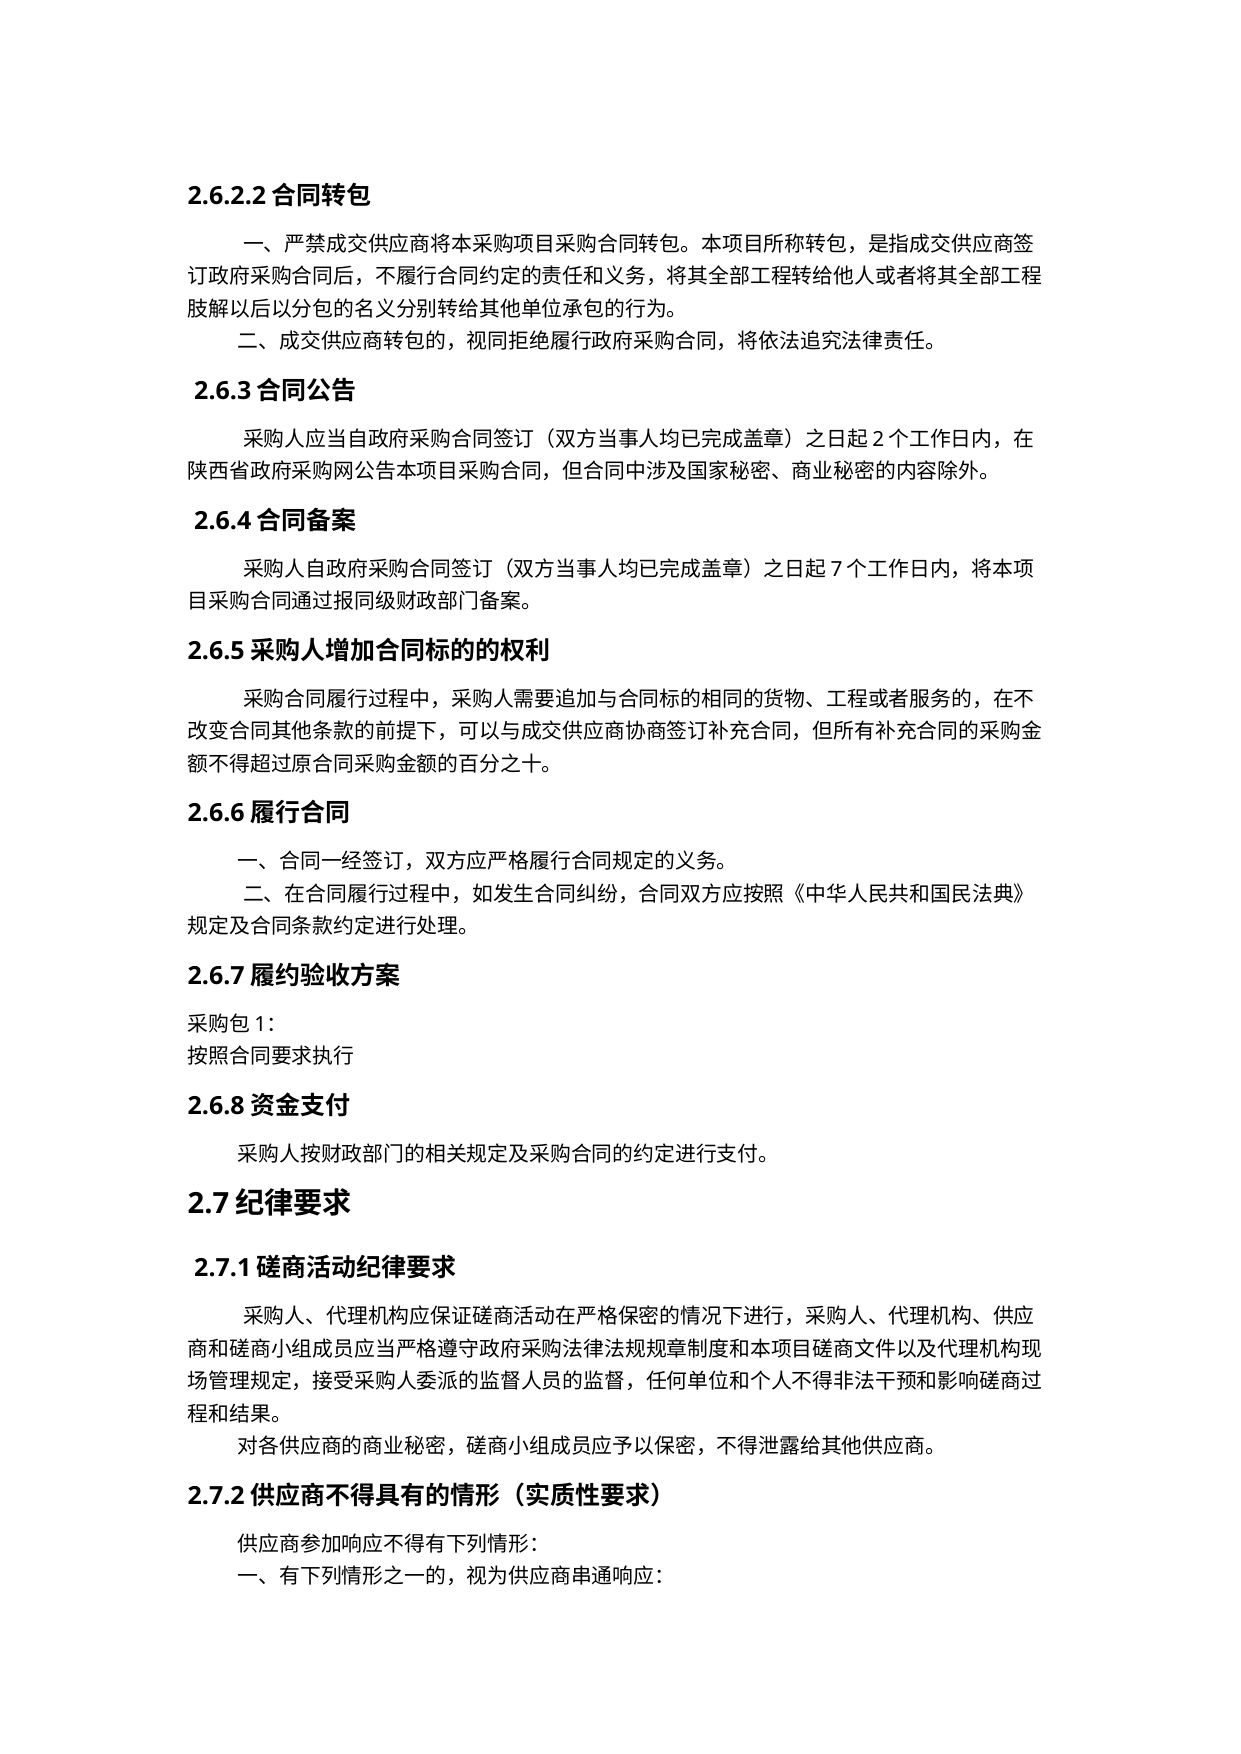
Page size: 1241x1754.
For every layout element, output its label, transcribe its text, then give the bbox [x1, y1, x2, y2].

text 2.6.5采购人增加合同标的的权利 [187, 617, 1053, 682]
text 一、合同一经签订，双方应严格履行合同规定的义务。 [187, 844, 1053, 877]
text 二、在合同履行过程中，如发生合同纠纷，合同双方应按照《中华人民共和国民法典》规定及合同条款约定进行处理。 [187, 877, 1053, 942]
text 一、严禁成交供应商将本采购项目采购合同转包。本项目所称转包，是指成交供应商签订政府采购合同后，不履行合同约定的责任和义务，将其全部工程转给他人或者将其全部工程肢解以后以分包的名义分别转给其他单位承包的行为。 [187, 227, 1053, 324]
text 2.7纪律要求 [187, 1169, 1053, 1234]
text 2.6.8资金支付 [187, 1072, 1053, 1137]
text 采购人应当自政府采购合同签订（双方当事人均已完成盖章）之日起2个工作日内，在陕西省政府采购网公告本项目采购合同，但合同中涉及国家秘密、商业秘密的内容除外。 [187, 422, 1053, 487]
text 采购包1： [187, 1007, 1053, 1039]
text 供应商参加响应不得有下列情形： [187, 1527, 1053, 1559]
text 2.6.4合同备案 [187, 487, 1053, 552]
text 2.6.7履约验收方案 [187, 942, 1053, 1007]
text 按照合同要求执行 [187, 1039, 1053, 1072]
text 采购人按财政部门的相关规定及采购合同的约定进行支付。 [187, 1137, 1053, 1169]
text 2.6.2.2合同转包 [187, 162, 1053, 227]
text 2.6.3合同公告 [187, 357, 1053, 422]
text 采购人自政府采购合同签订（双方当事人均已完成盖章）之日起7个工作日内，将本项目采购合同通过报同级财政部门备案。 [187, 552, 1053, 617]
text 采购人、代理机构应保证磋商活动在严格保密的情况下进行，采购人、代理机构、供应商和磋商小组成员应当严格遵守政府采购法律法规规章制度和本项目磋商文件以及代理机构现场管理规定，接受采购人委派的监督人员的监督，任何单位和个人不得非法干预和影响磋商过程和结果。 [187, 1299, 1053, 1429]
text 2.7.1磋商活动纪律要求 [187, 1234, 1053, 1299]
text 2.7.2供应商不得具有的情形（实质性要求） [187, 1462, 1053, 1527]
text 一、有下列情形之一的，视为供应商串通响应： [187, 1559, 1053, 1592]
text 采购合同履行过程中，采购人需要追加与合同标的相同的货物、工程或者服务的，在不改变合同其他条款的前提下，可以与成交供应商协商签订补充合同，但所有补充合同的采购金额不得超过原合同采购金额的百分之十。 [187, 682, 1053, 779]
text 对各供应商的商业秘密，磋商小组成员应予以保密，不得泄露给其他供应商。 [187, 1429, 1053, 1462]
text 二、成交供应商转包的，视同拒绝履行政府采购合同，将依法追究法律责任。 [187, 324, 1053, 357]
text 2.6.6履行合同 [187, 779, 1053, 844]
